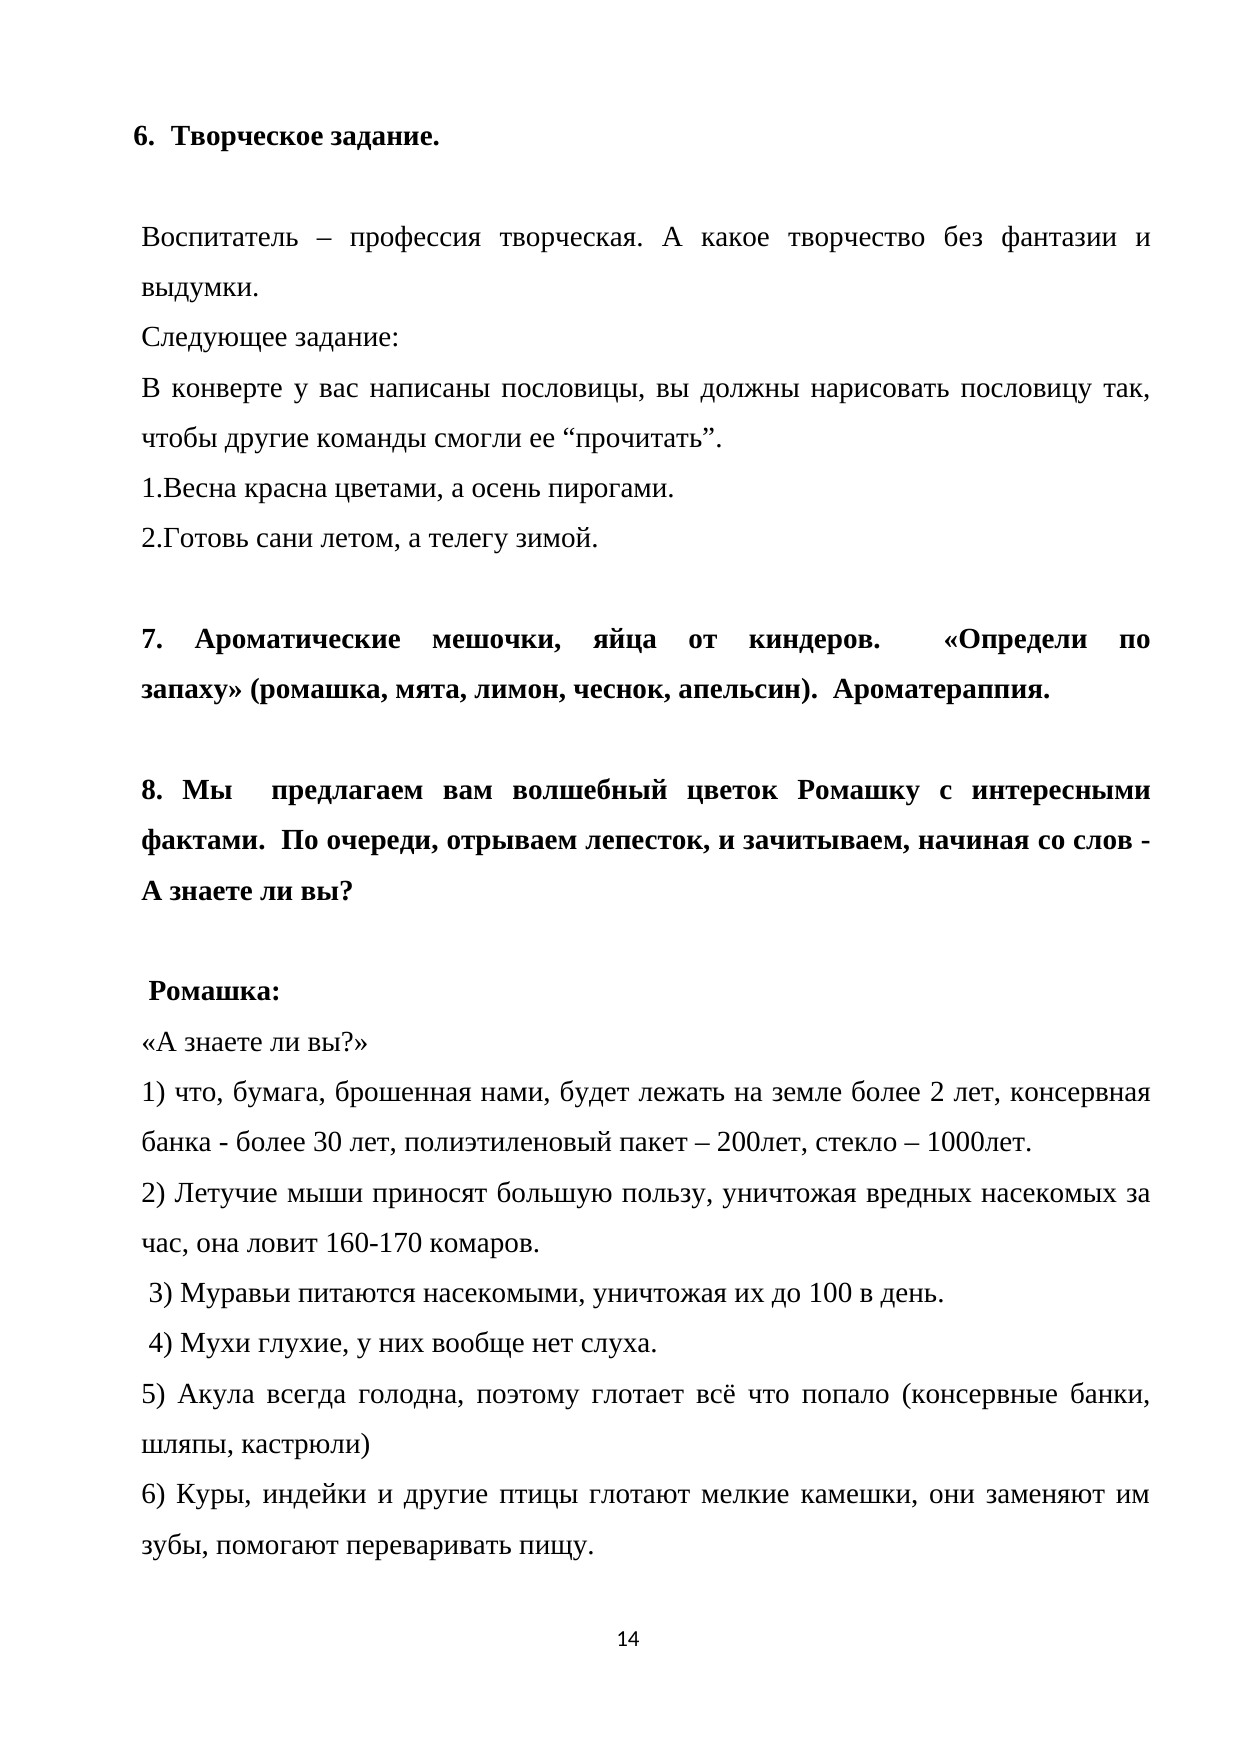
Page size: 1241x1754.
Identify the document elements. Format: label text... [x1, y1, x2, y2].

text Следующее задание: [141, 319, 1152, 353]
text Ромашка: [141, 973, 1152, 1007]
text 8. Мы предлагаем вам волшебный цветок Ромашку с интересными фактами. По очереди, отрываем лепесток, и зачитываем, начиная со слов - А знаете ли вы? [141, 772, 1152, 906]
text 1.Весна красна цветами, а осень пирогами. [141, 470, 1152, 504]
text 6) Куры, индейки и другие птицы глотают мелкие камешки, они заменяют им зубы, помогают переваривать пищу. [141, 1477, 1152, 1560]
text 5) Акула всегда голодна, поэтому глотает всё что попало (консервные банки, шляпы, кастрюли) [141, 1376, 1152, 1460]
text «А знаете ли вы?» [141, 1024, 1152, 1057]
list Творческое задание. [133, 118, 1152, 152]
text 4) Мухи глухие, у них вообще нет слуха. [141, 1326, 1152, 1359]
text 2) Летучие мыши приносят большую пользу, уничтожая вредных насекомых за час, она ловит 160-170 комаров. [141, 1175, 1152, 1258]
text 1) что, бумага, брошенная нами, будет лежать на земле более 2 лет, консервная банка - более 30 лет, полиэтиленовый пакет – 200лет, стекло – 1000лет. [141, 1074, 1152, 1158]
text В конверте у вас написаны пословицы, вы должны нарисовать пословицу так, чтобы другие команды смогли ее “прочитать”. [141, 370, 1152, 453]
text 2.Готовь сани летом, а телегу зимой. [141, 521, 1152, 554]
text 7. Ароматические мешочки, яйца от киндеров. «Определи по запаху» (ромашка, мята, лимон, чеснок, апельсин). Ароматераппия. [141, 621, 1152, 705]
text Воспитатель – профессия творческая. А какое творчество без фантазии и выдумки. [141, 219, 1152, 303]
text 3) Муравьи питаются насекомыми, уничтожая их до 100 в день. [141, 1275, 1152, 1309]
